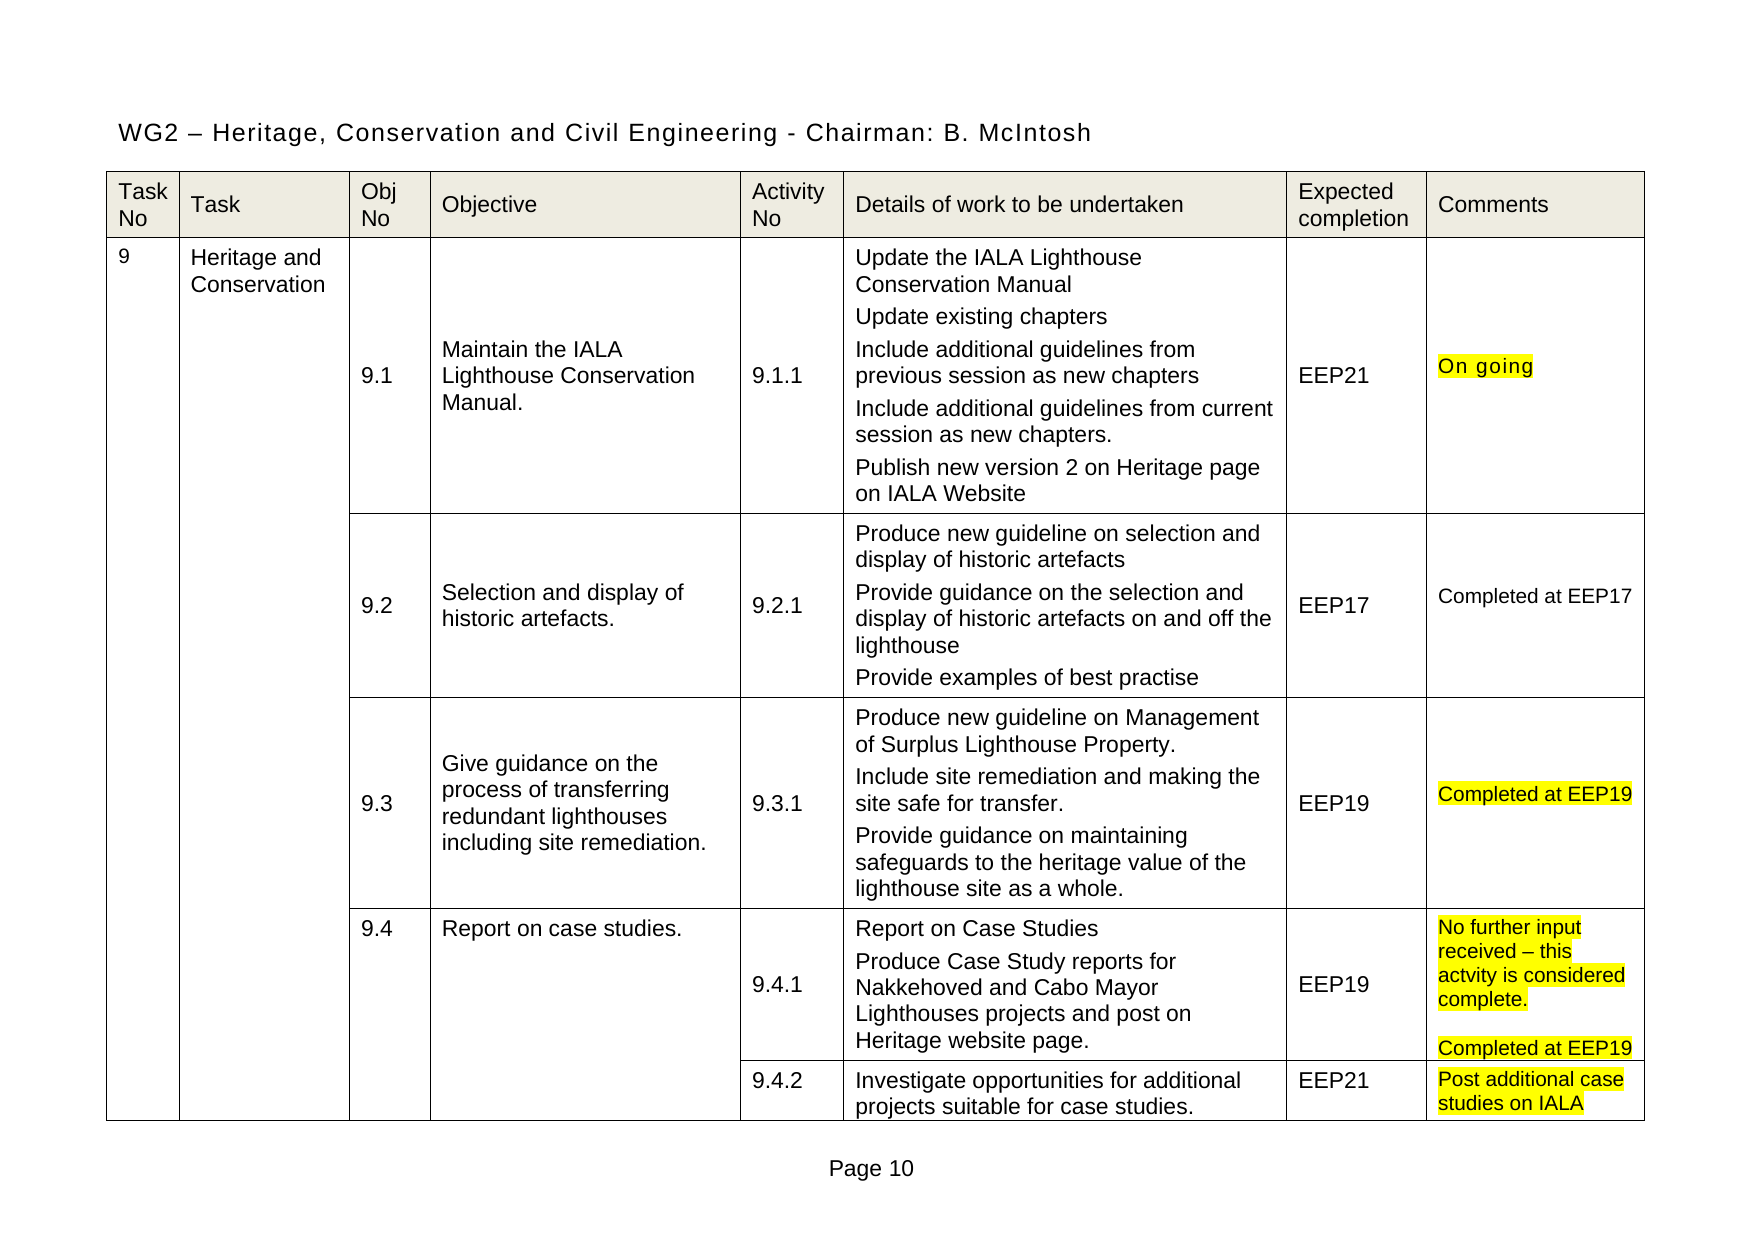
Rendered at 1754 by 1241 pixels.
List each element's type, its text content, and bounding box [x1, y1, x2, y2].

table_cell Produce new guideline on Management of Surplus Lighthouse Property. Include site remediation and making the site safe for transfer. Provide guidance on maintaining safeguards to the heritage value of the lighthouse site as a whole. [844, 698, 1286, 907]
table_cell Completed at EEP19 [1427, 698, 1644, 907]
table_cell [1427, 1061, 1644, 1119]
table_cell Report on Case Studies Produce Case Study reports for Nakkehoved and Cabo Mayor Lighthouses projects and post on Heritage website page. [844, 909, 1286, 1059]
table_header Objective [431, 172, 740, 237]
table_cell EEP19 [1287, 698, 1426, 907]
table_cell 9.1 [350, 238, 430, 513]
table_header Obj No [350, 172, 430, 237]
table_header Task [180, 172, 349, 237]
table_header Details of work to be undertaken [844, 172, 1286, 237]
table_cell 9 [107, 238, 179, 1119]
table_cell Completed at EEP17 [1427, 514, 1644, 697]
table_cell Maintain the IALA Lighthouse Conservation Manual. [431, 238, 740, 513]
table_cell EEP19 [1287, 909, 1426, 1059]
table_cell EEP17 [1287, 514, 1426, 697]
table_cell Produce new guideline on selection and display of historic artefacts Provide guidance on the selection and display of historic artefacts on and off the lighthouse Provide examples of best practise [844, 514, 1286, 697]
table_cell 9.2 [350, 514, 430, 697]
table_cell Heritage and Conservation [180, 238, 349, 1119]
table_header Expected completion [1287, 172, 1426, 237]
table_cell On going [1427, 238, 1644, 513]
table_cell No further input received – this actvity is considered complete. Completed at EEP19 [1427, 909, 1644, 1059]
subtitle WG2 – Heritage, Conservation and Civil Engineering - Chairman: B. McIntosh [118, 118, 1636, 147]
table_cell 9.4.1 [741, 909, 843, 1059]
table_header Task No [107, 172, 179, 237]
table_cell EEP21 [1287, 1061, 1426, 1119]
table_cell 9.3 [350, 698, 430, 907]
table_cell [844, 1061, 1286, 1119]
table_cell Update the IALA Lighthouse Conservation Manual Update existing chapters Include additional guidelines from previous session as new chapters Include additional guidelines from current session as new chapters. Publish new version 2 on Heritage page on IALA Website [844, 238, 1286, 513]
table_cell 9.1.1 [741, 238, 843, 513]
table_cell 9.4.2 [741, 1061, 843, 1119]
table_header Comments [1427, 172, 1644, 237]
table_cell 9.3.1 [741, 698, 843, 907]
table_cell Selection and display of historic artefacts. [431, 514, 740, 697]
table_cell EEP21 [1287, 238, 1426, 513]
table_cell 9.2.1 [741, 514, 843, 697]
table_cell Give guidance on the process of transferring redundant lighthouses including site remediation. [431, 698, 740, 907]
table_header Activity No [741, 172, 843, 237]
table_cell 9.4 [350, 909, 430, 1119]
table_cell Report on case studies. [431, 909, 740, 1119]
